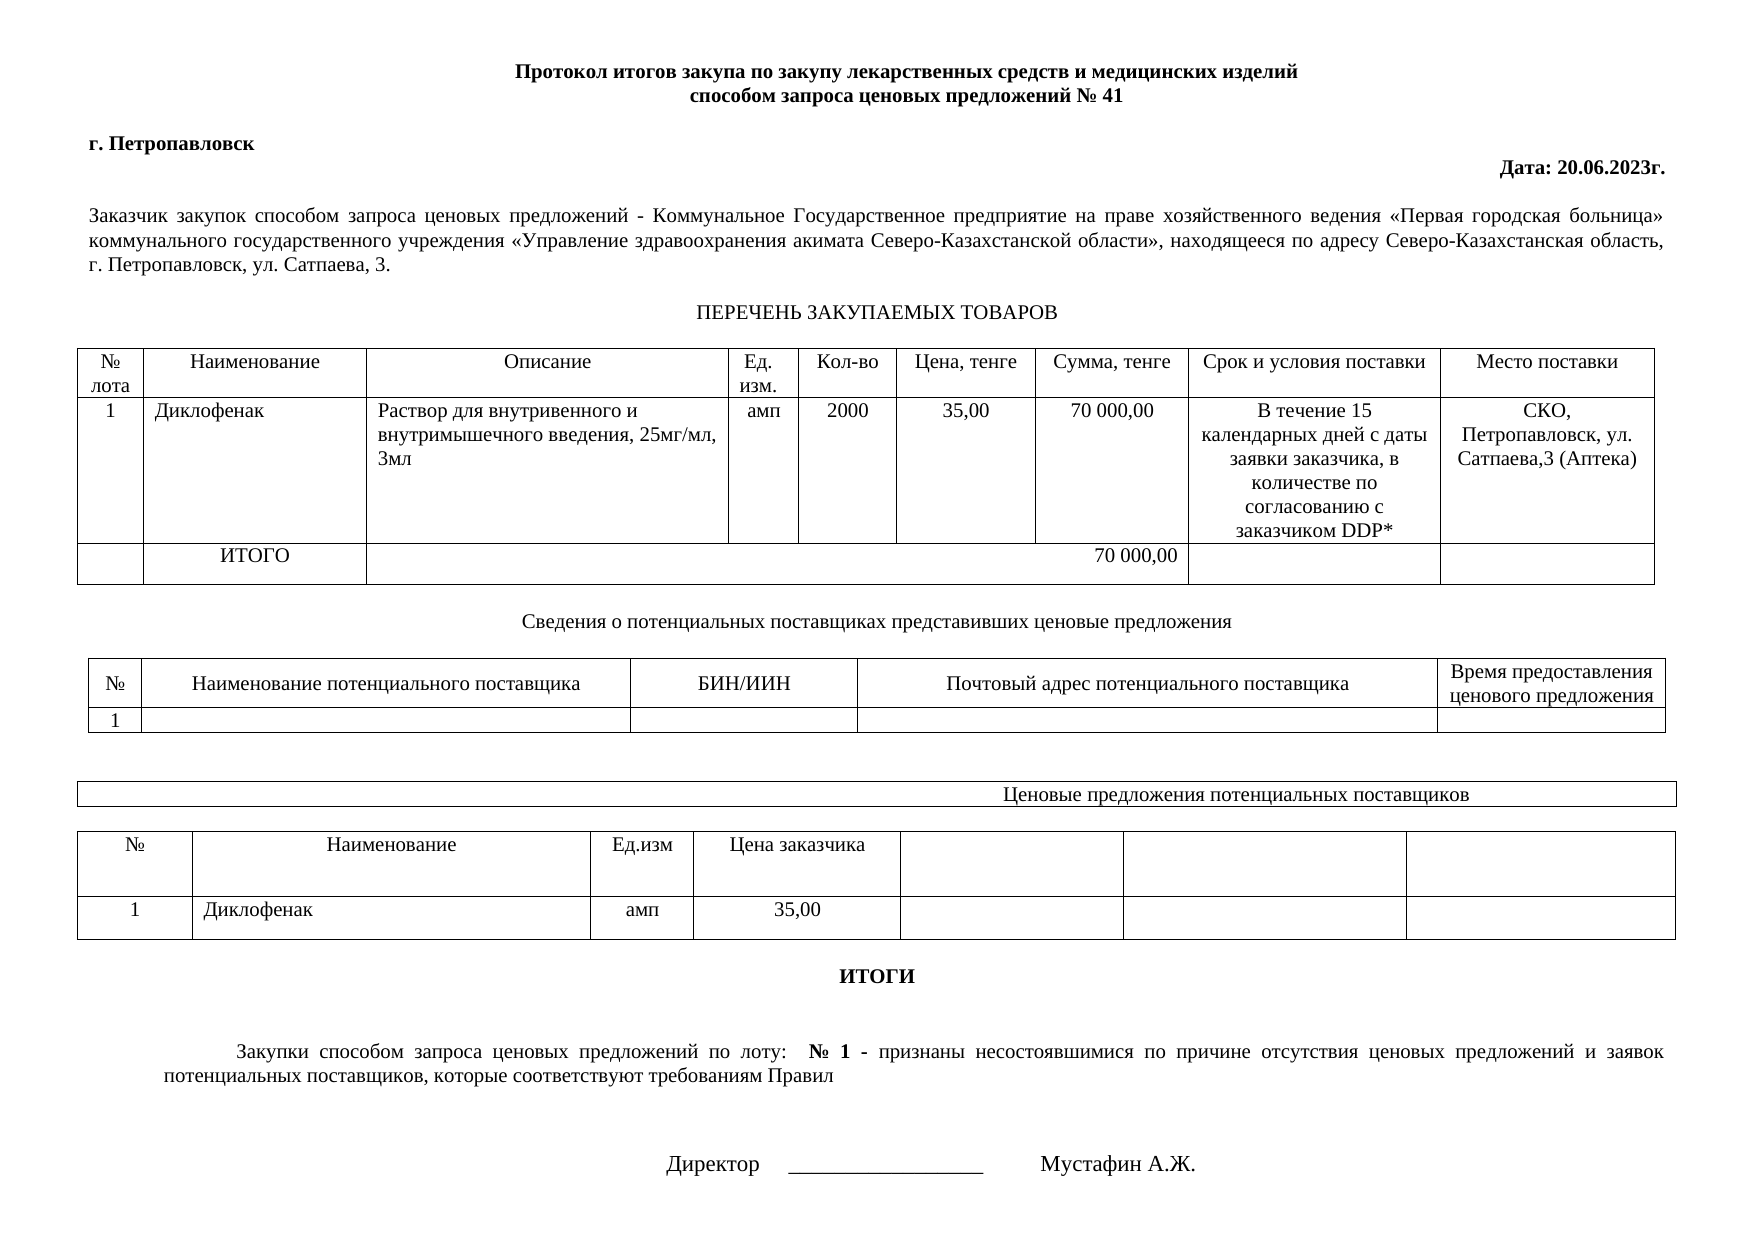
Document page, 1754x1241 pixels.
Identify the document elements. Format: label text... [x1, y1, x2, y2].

table_header № лота [78, 349, 143, 397]
table_header [1407, 832, 1675, 896]
table_header Ед. изм. [729, 349, 798, 397]
table_header Кол-во [799, 349, 896, 397]
table_cell Диклофенак [193, 897, 590, 939]
table_header № [78, 832, 192, 896]
table_header [901, 832, 1123, 896]
text ИТОГИ [89, 964, 1665, 988]
table_header [1124, 832, 1406, 896]
table_cell 1 [78, 398, 143, 542]
table_cell СКО, Петропавловск, ул. Сатпаева,3 (Аптека) [1441, 398, 1654, 542]
text ПЕРЕЧЕНЬ ЗАКУПАЕМЫХ ТОВАРОВ [89, 300, 1665, 324]
text способом запроса ценовых предложений № 41 [89, 83, 1665, 107]
table_cell [1441, 544, 1654, 584]
table_cell 1 [89, 708, 141, 732]
table_header Описание [367, 349, 728, 397]
table_header Цена заказчика [694, 832, 900, 896]
table_header Ценовые предложения потенциальных поставщиков [78, 782, 1676, 806]
text Заказчик закупок способом запроса ценовых предложений - Коммунальное Государственное предприятие на праве хозяйственного ведения «Первая городская больница» коммунального государственного учреждения «Управление здравоохранения акимата Северо-Казахстанской области», находящееся по адресу Северо-Казахстанская область, г. Петропавловск, ул. Сатпаева, 3. [89, 203, 1665, 276]
table_cell [142, 708, 630, 732]
table_header Место поставки [1441, 349, 1654, 397]
table_header Время предоставления ценового предложения [1438, 659, 1665, 707]
table_cell [631, 708, 857, 732]
table_cell Раствор для внутривенного и внутримышечного введения, 25мг/мл, 3мл [367, 398, 728, 542]
table_cell 70 000,00 [367, 544, 1188, 584]
table_header Сумма, тенге [1036, 349, 1188, 397]
table_cell ИТОГО [144, 544, 366, 584]
table_header Ед.изм [591, 832, 693, 896]
table_header Срок и условия поставки [1189, 349, 1440, 397]
table_cell [78, 544, 143, 584]
table_cell [858, 708, 1437, 732]
table_cell [1189, 544, 1440, 584]
table_cell 2000 [799, 398, 896, 542]
table_header Наименование потенциального поставщика [142, 659, 630, 707]
table_cell В течение 15 календарных дней с даты заявки заказчика, в количестве по согласованию с заказчиком DDP* [1189, 398, 1440, 542]
table_cell амп [729, 398, 798, 542]
table_cell 35,00 [694, 897, 900, 939]
table_cell [1124, 897, 1406, 939]
text Директор _________________ Мустафин А.Ж. [89, 1150, 1665, 1176]
table_cell 70 000,00 [1036, 398, 1188, 542]
table_cell 1 [78, 897, 192, 939]
table_cell [1438, 708, 1665, 732]
table_cell 35,00 [897, 398, 1035, 542]
table_header Почтовый адрес потенциального поставщика [858, 659, 1437, 707]
text Сведения о потенциальных поставщиках представивших ценовые предложения [89, 609, 1665, 633]
table_header Наименование [193, 832, 590, 896]
table_header № [89, 659, 141, 707]
text Дата: 20.06.2023г. [89, 155, 1665, 179]
text г. Петропавловск [89, 131, 1665, 155]
table_header БИН/ИИН [631, 659, 857, 707]
table_cell Диклофенак [144, 398, 366, 542]
table_cell [1407, 897, 1675, 939]
table_header Цена, тенге [897, 349, 1035, 397]
list Закупки способом запроса ценовых предложений по лоту: № 1 - признаны несостоявшимися по причине отсутствия ценовых предложений и заявок потенциальных поставщиков, которые соответствуют требованиям Правил [164, 1038, 1665, 1087]
table_cell амп [591, 897, 693, 939]
text Протокол итогов закупа по закупу лекарственных средств и медицинских изделий [89, 59, 1665, 83]
table_cell [901, 897, 1123, 939]
table_header Наименование [144, 349, 366, 397]
